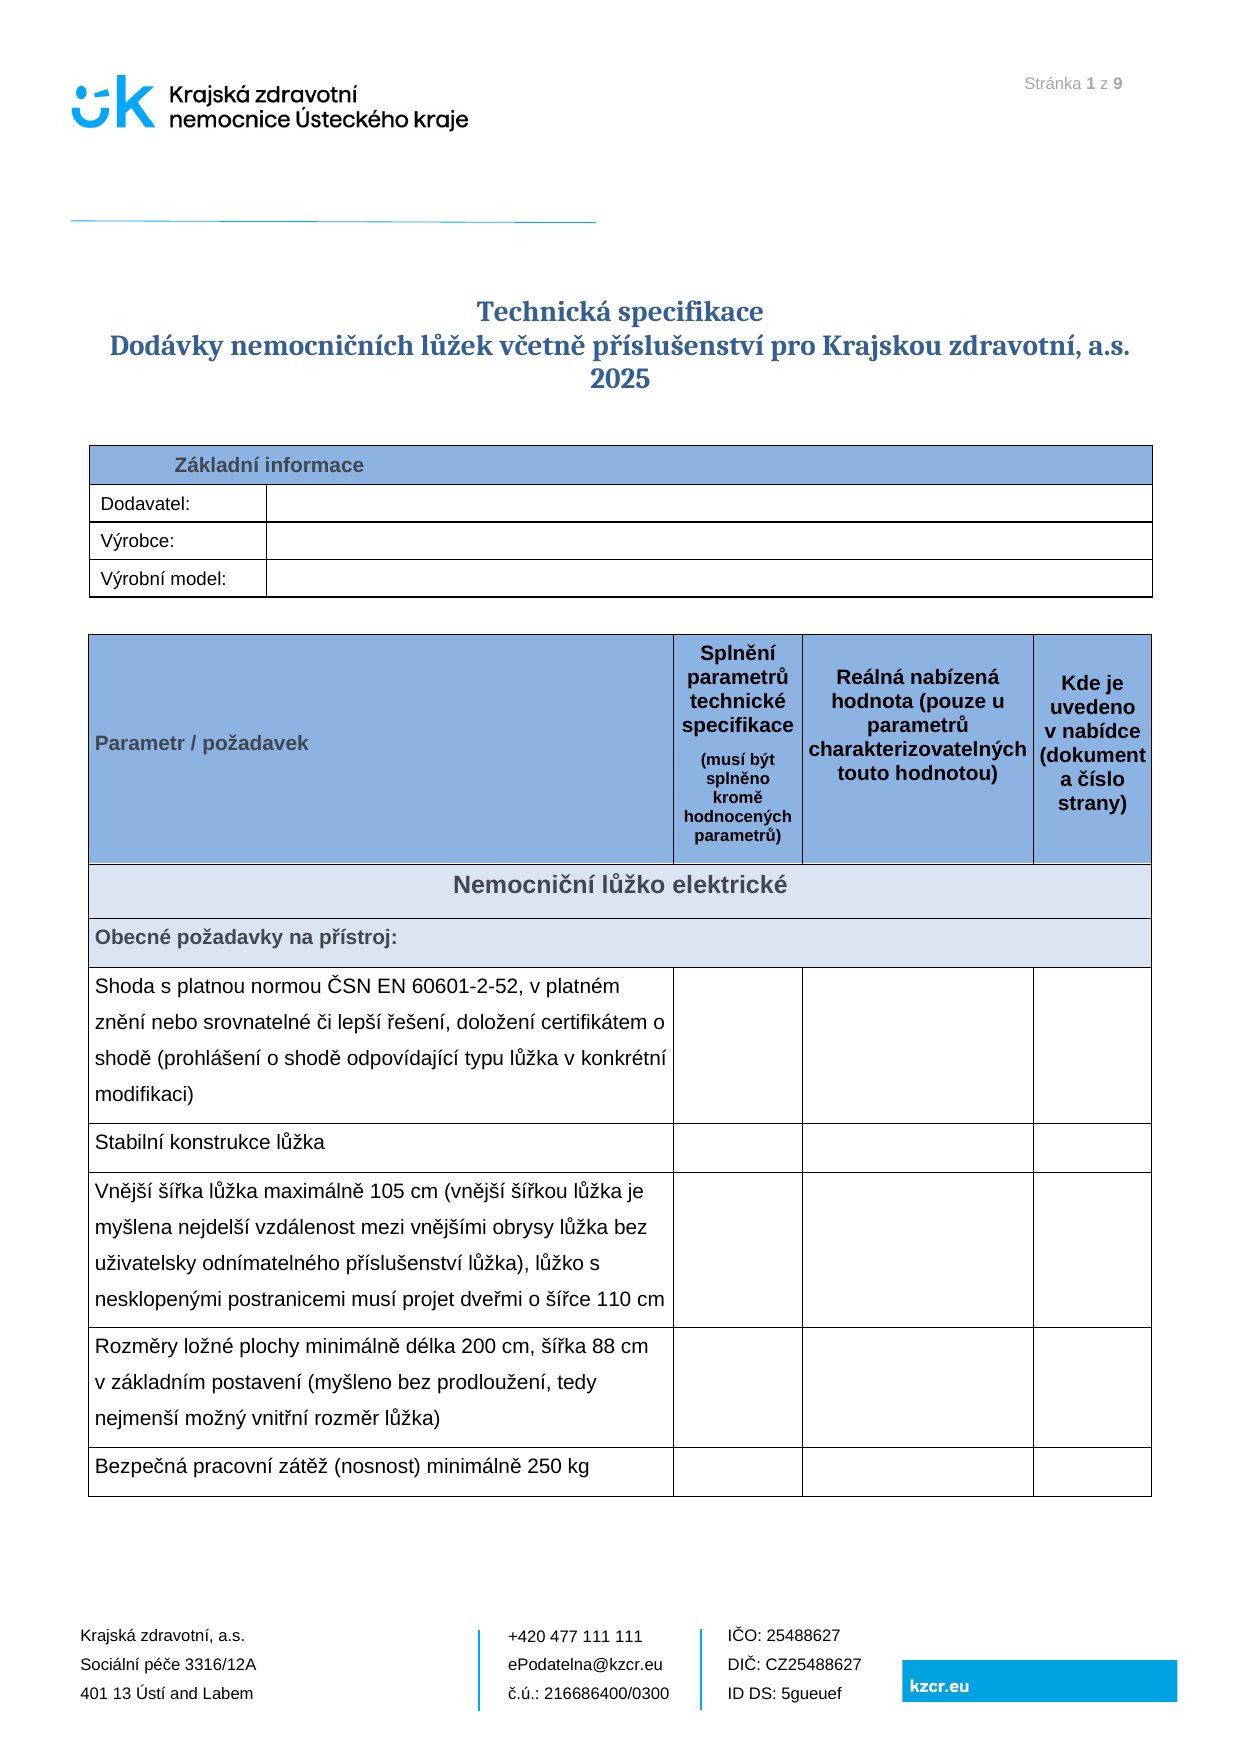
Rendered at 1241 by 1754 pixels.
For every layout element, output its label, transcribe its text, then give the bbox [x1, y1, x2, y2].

table_cell [1034, 1124, 1151, 1172]
subtitle Technická specifikace [89, 295, 1152, 329]
table_cell [674, 1328, 802, 1447]
table_cell Nemocniční lůžko elektrické [89, 865, 1151, 918]
table_cell [267, 560, 1152, 596]
table_cell [1034, 968, 1151, 1122]
table_cell [1034, 1328, 1151, 1447]
table_cell [674, 1124, 802, 1172]
table_cell [267, 523, 1152, 559]
picture [950, 1683, 968, 1692]
table_cell Stabilní konstrukce lůžka [89, 1124, 673, 1172]
picture [30, 44, 509, 169]
table_cell Obecné požadavky na přístroj: [89, 919, 1151, 967]
table_header Kde je uvedeno v nabídce (dokument a číslo strany) [1034, 635, 1151, 863]
table_header Splnění parametrů technické specifikace (musí být splněno kromě hodnocených parametrů) [674, 635, 802, 863]
table_cell Vnější šířka lůžka maximálně 105 cm (vnější šířkou lůžka je myšlena nejdelší vzdálenost mezi vnějšími obrysy lůžka bez uživatelsky odnímatelného příslušenství lůžka), lůžko s nesklopenými postranicemi musí projet dveřmi o šířce 110 cm [89, 1173, 673, 1327]
picture [911, 1680, 944, 1692]
table_cell [803, 1124, 1033, 1172]
table_header Základní informace [90, 446, 1152, 484]
table_header Reálná nabízená hodnota (pouze u parametrů charakterizovatelných touto hodnotou) [803, 635, 1033, 863]
table_cell [803, 1448, 1033, 1496]
text Dodávky nemocničních lůžek včetně příslušenství pro Krajskou zdravotní, a.s. 2025 [89, 329, 1152, 396]
table_cell Bezpečná pracovní zátěž (nosnost) minimálně 250 kg [89, 1448, 673, 1496]
table_cell Výrobní model: [90, 560, 266, 596]
table_cell Rozměry ložné plochy minimálně délka 200 cm, šířka 88 cm v základním postavení (myšleno bez prodloužení, tedy nejmenší možný vnitřní rozměr lůžka) [89, 1328, 673, 1447]
table_cell [674, 1448, 802, 1496]
table_cell Shoda s platnou normou ČSN EN 60601-2-52, v platném znění nebo srovnatelné či lepší řešení, doložení certifikátem o shodě (prohlášení o shodě odpovídající typu lůžka v konkrétní modifikaci) [89, 968, 673, 1122]
table_cell [803, 968, 1033, 1122]
table_cell [803, 1173, 1033, 1327]
table_cell [674, 1173, 802, 1327]
table_cell Dodavatel: [90, 485, 266, 521]
table_cell [803, 1328, 1033, 1447]
table_cell [267, 485, 1152, 521]
table_cell [674, 968, 802, 1122]
table_cell [1034, 1173, 1151, 1327]
table_header Parametr / požadavek [89, 635, 673, 863]
table_cell Výrobce: [90, 523, 266, 559]
table_cell [1034, 1448, 1151, 1496]
